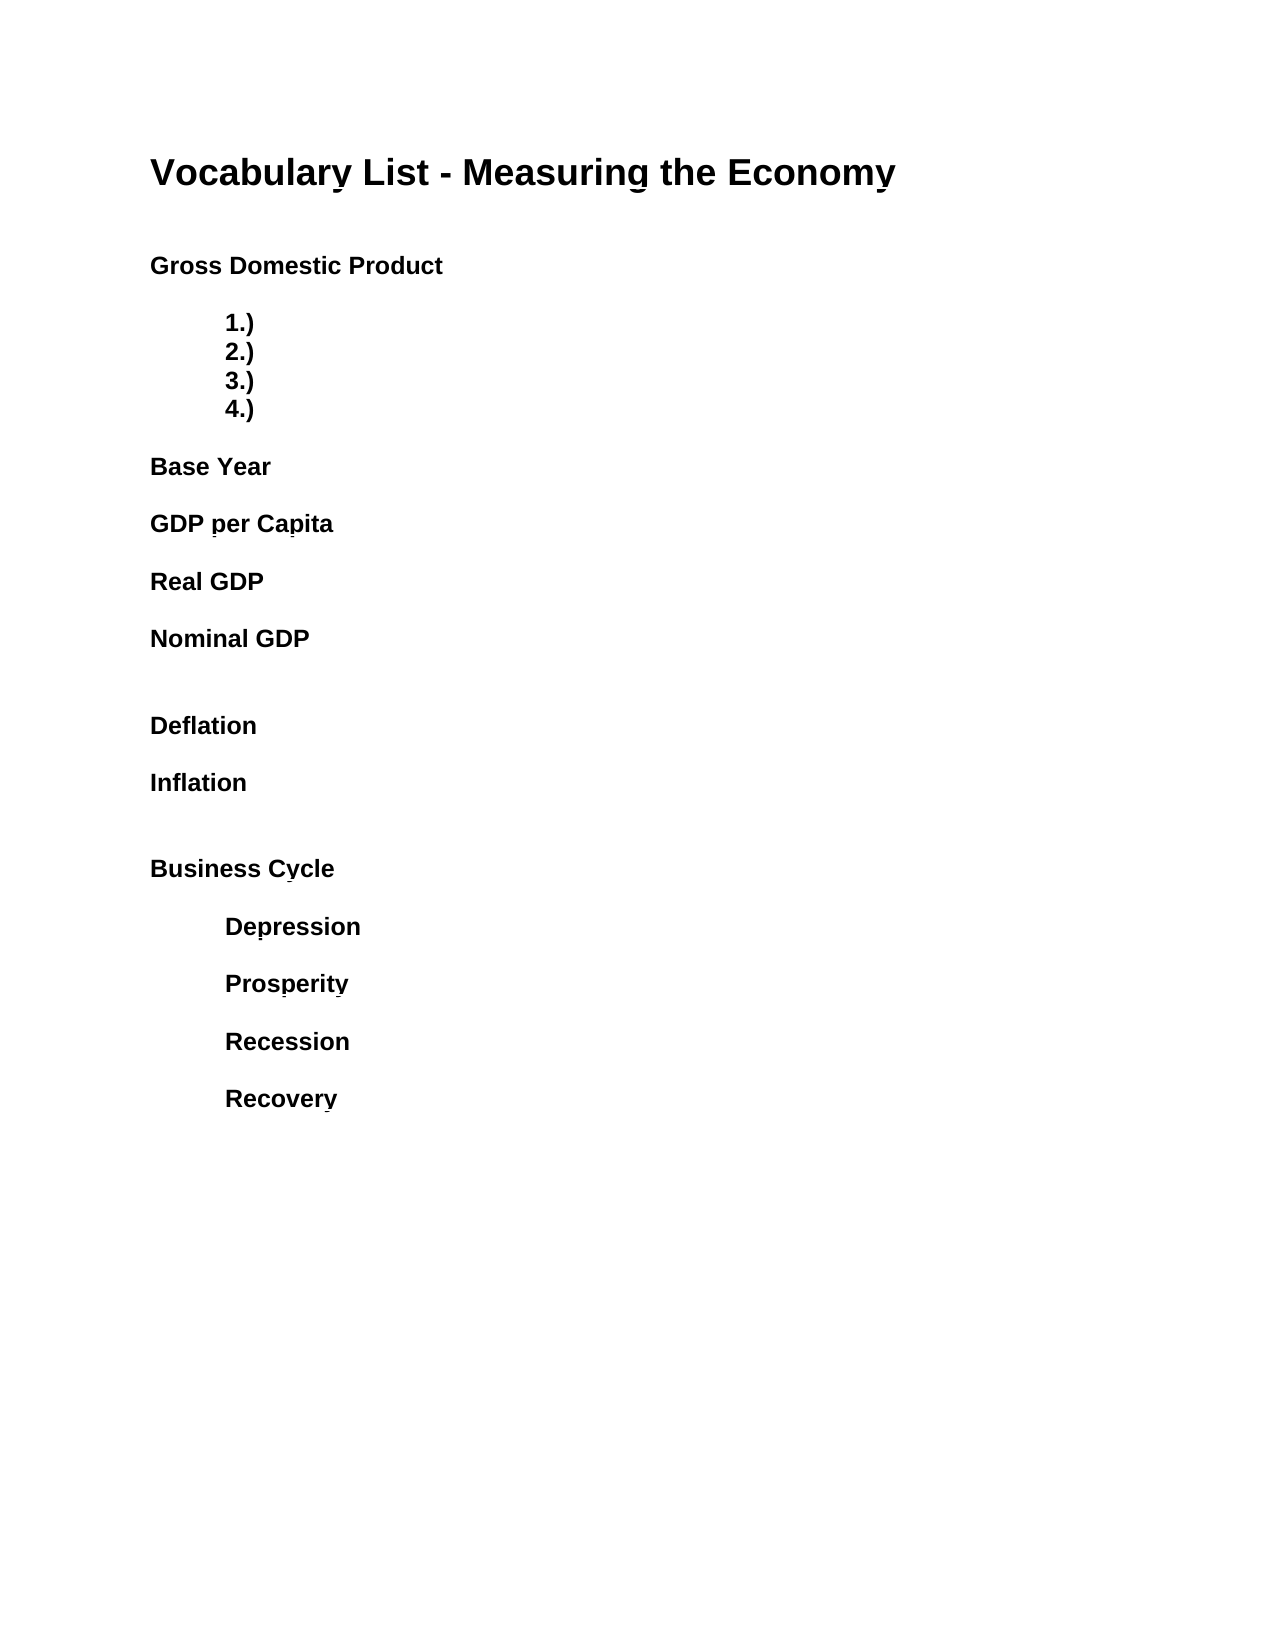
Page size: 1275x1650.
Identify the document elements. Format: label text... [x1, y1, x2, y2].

text Recovery [150, 1084, 1125, 1113]
text Prosperity [150, 969, 1125, 998]
text 4.) [150, 394, 1125, 423]
text Nominal GDP [150, 624, 1125, 653]
text GDP per Capita [150, 509, 1125, 538]
text 2.) [150, 337, 1125, 366]
text Deflation [150, 711, 1125, 739]
text Base Year [150, 452, 1125, 481]
text 1.) [150, 308, 1125, 337]
text Vocabulary List - Measuring the Economy [150, 150, 1125, 193]
text Business Cycle [150, 854, 1125, 883]
text Gross Domestic Product [150, 251, 1125, 279]
text 3.) [150, 366, 1125, 394]
text Real GDP [150, 567, 1125, 596]
text Depression [150, 912, 1125, 941]
text Recession [150, 1027, 1125, 1056]
text Inflation [150, 768, 1125, 797]
